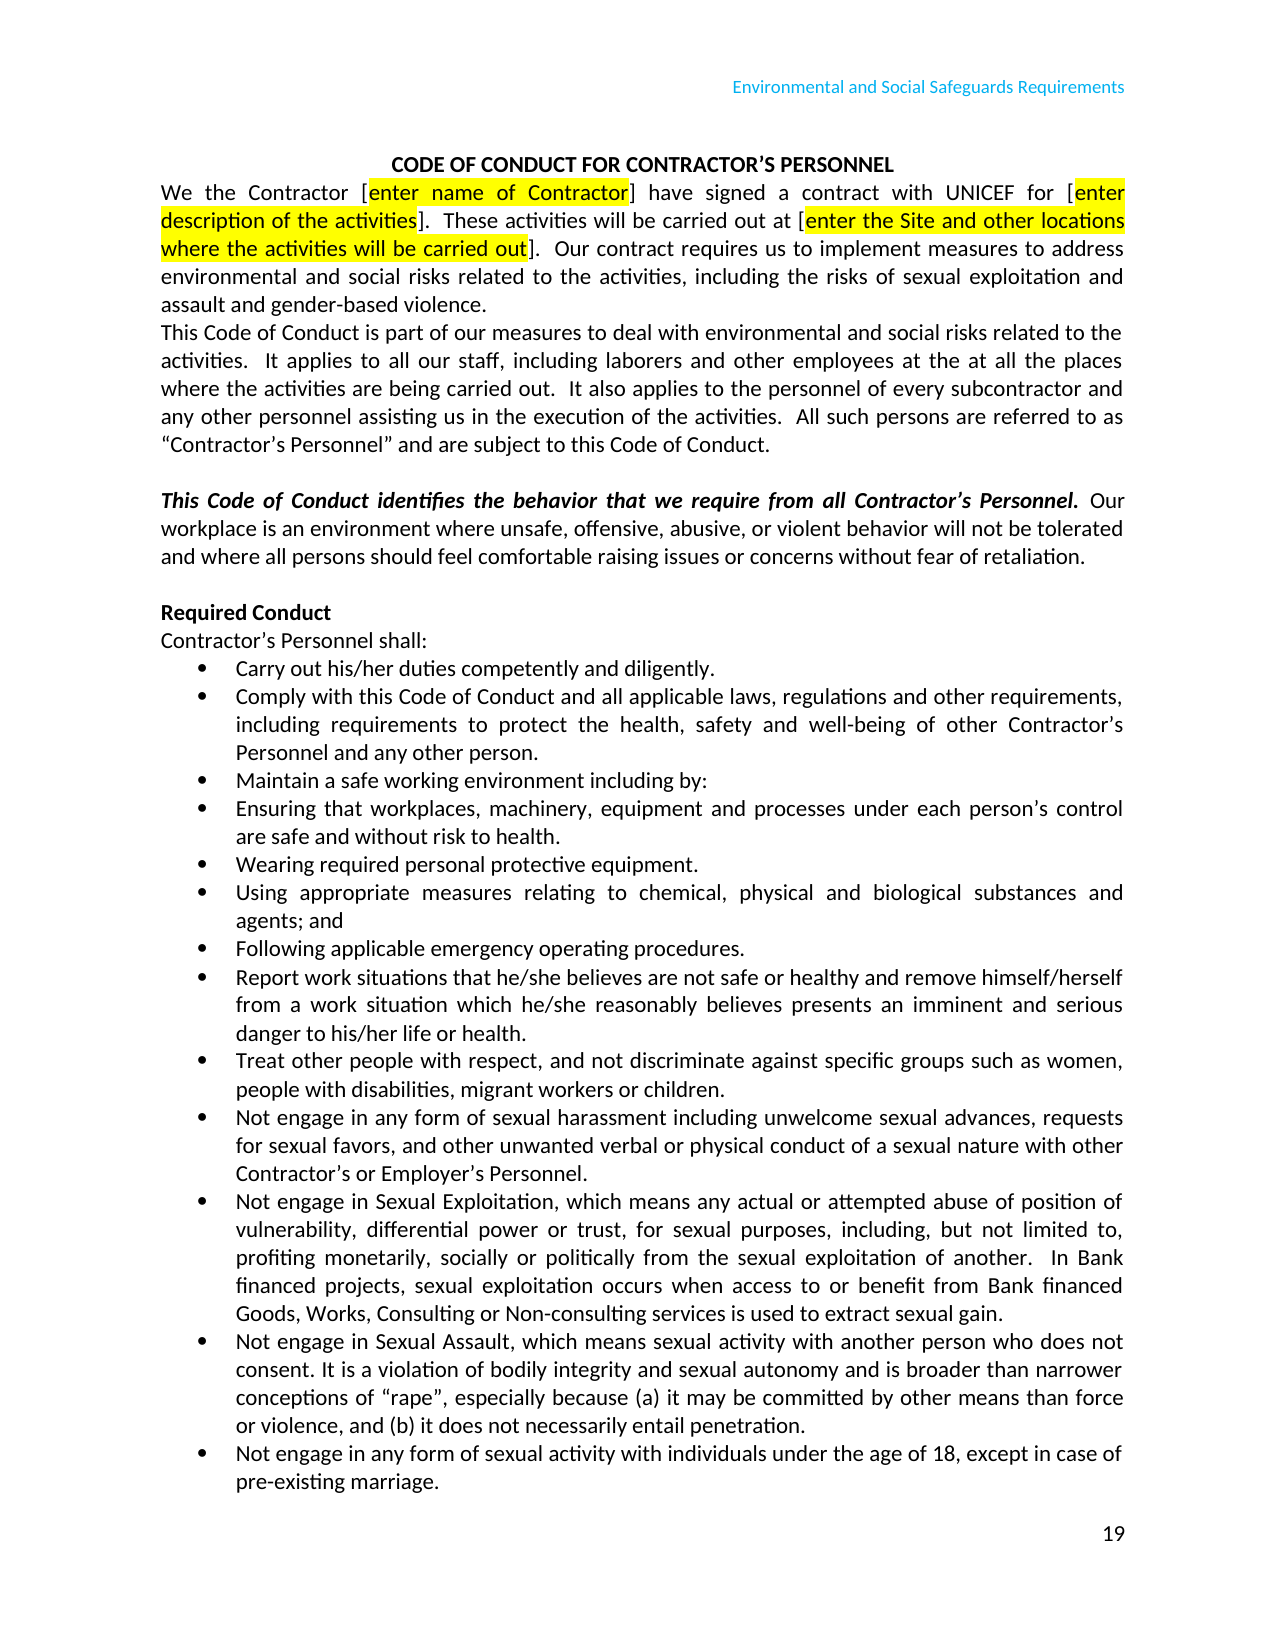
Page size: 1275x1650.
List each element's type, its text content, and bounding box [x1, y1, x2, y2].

text Contractor’s Personnel shall: [161, 626, 1125, 654]
list Using appropriate measures relating to chemical, physical and biological substances and agents; and [198, 878, 1125, 934]
text This Code of Conduct is part of our measures to deal with environmental and social risks related to the activities. It applies to all our staff, including laborers and other employees at the at all the places where the activities are being carried out. It also applies to the personnel of every subcontractor and any other personnel assisting us in the execution of the activities. All such persons are referred to as “Contractor’s Personnel” and are subject to this Code of Conduct. [161, 318, 1125, 458]
text CODE OF CONDUCT FOR CONTRACTOR’S PERSONNEL [161, 150, 1125, 178]
list Not engage in Sexual Assault, which means sexual activity with another person who does not consent. It is a violation of bodily integrity and sexual autonomy and is broader than narrower conceptions of “rape”, especially because (a) it may be committed by other means than force or violence, and (b) it does not necessarily entail penetration. [198, 1327, 1125, 1439]
list Treat other people with respect, and not discriminate against specific groups such as women, people with disabilities, migrant workers or children. [198, 1047, 1125, 1103]
list Comply with this Code of Conduct and all applicable laws, regulations and other requirements, including requirements to protect the health, safety and well-being of other Contractor’s Personnel and any other person. [198, 682, 1125, 766]
text Required Conduct [161, 598, 1125, 626]
list Following applicable emergency operating procedures. [198, 934, 1125, 963]
list Ensuring that workplaces, machinery, equipment and processes under each person’s control are safe and without risk to health. [198, 794, 1125, 851]
text This Code of Conduct identifies the behavior that we require from all Contractor’s Personnel. Our workplace is an environment where unsafe, offensive, abusive, or violent behavior will not be tolerated and where all persons should feel comfortable raising issues or concerns without fear of retaliation. [161, 486, 1125, 570]
list Carry out his/her duties competently and diligently. [198, 654, 1125, 682]
text We the Contractor [enter name of Contractor] have signed a contract with UNICEF for [enter description of the activities]. These activities will be carried out at [enter the Site and other locations where the activities will be carried out]. Our contract requires us to implement measures to address environmental and social risks related to the activities, including the risks of sexual exploitation and assault and gender-based violence. [161, 178, 1125, 318]
list Report work situations that he/she believes are not safe or healthy and remove himself/herself from a work situation which he/she reasonably believes presents an imminent and serious danger to his/her life or health. [198, 963, 1125, 1047]
list Maintain a safe working environment including by: [198, 766, 1125, 794]
list Wearing required personal protective equipment. [198, 851, 1125, 878]
list Not engage in any form of sexual activity with individuals under the age of 18, except in case of pre-existing marriage. [198, 1439, 1125, 1495]
list Not engage in any form of sexual harassment including unwelcome sexual advances, requests for sexual favors, and other unwanted verbal or physical conduct of a sexual nature with other Contractor’s or Employer’s Personnel. [198, 1103, 1125, 1187]
list Not engage in Sexual Exploitation, which means any actual or attempted abuse of position of vulnerability, differential power or trust, for sexual purposes, including, but not limited to, profiting monetarily, socially or politically from the sexual exploitation of another. In Bank financed projects, sexual exploitation occurs when access to or benefit from Bank financed Goods, Works, Consulting or Non-consulting services is used to extract sexual gain. [198, 1187, 1125, 1327]
